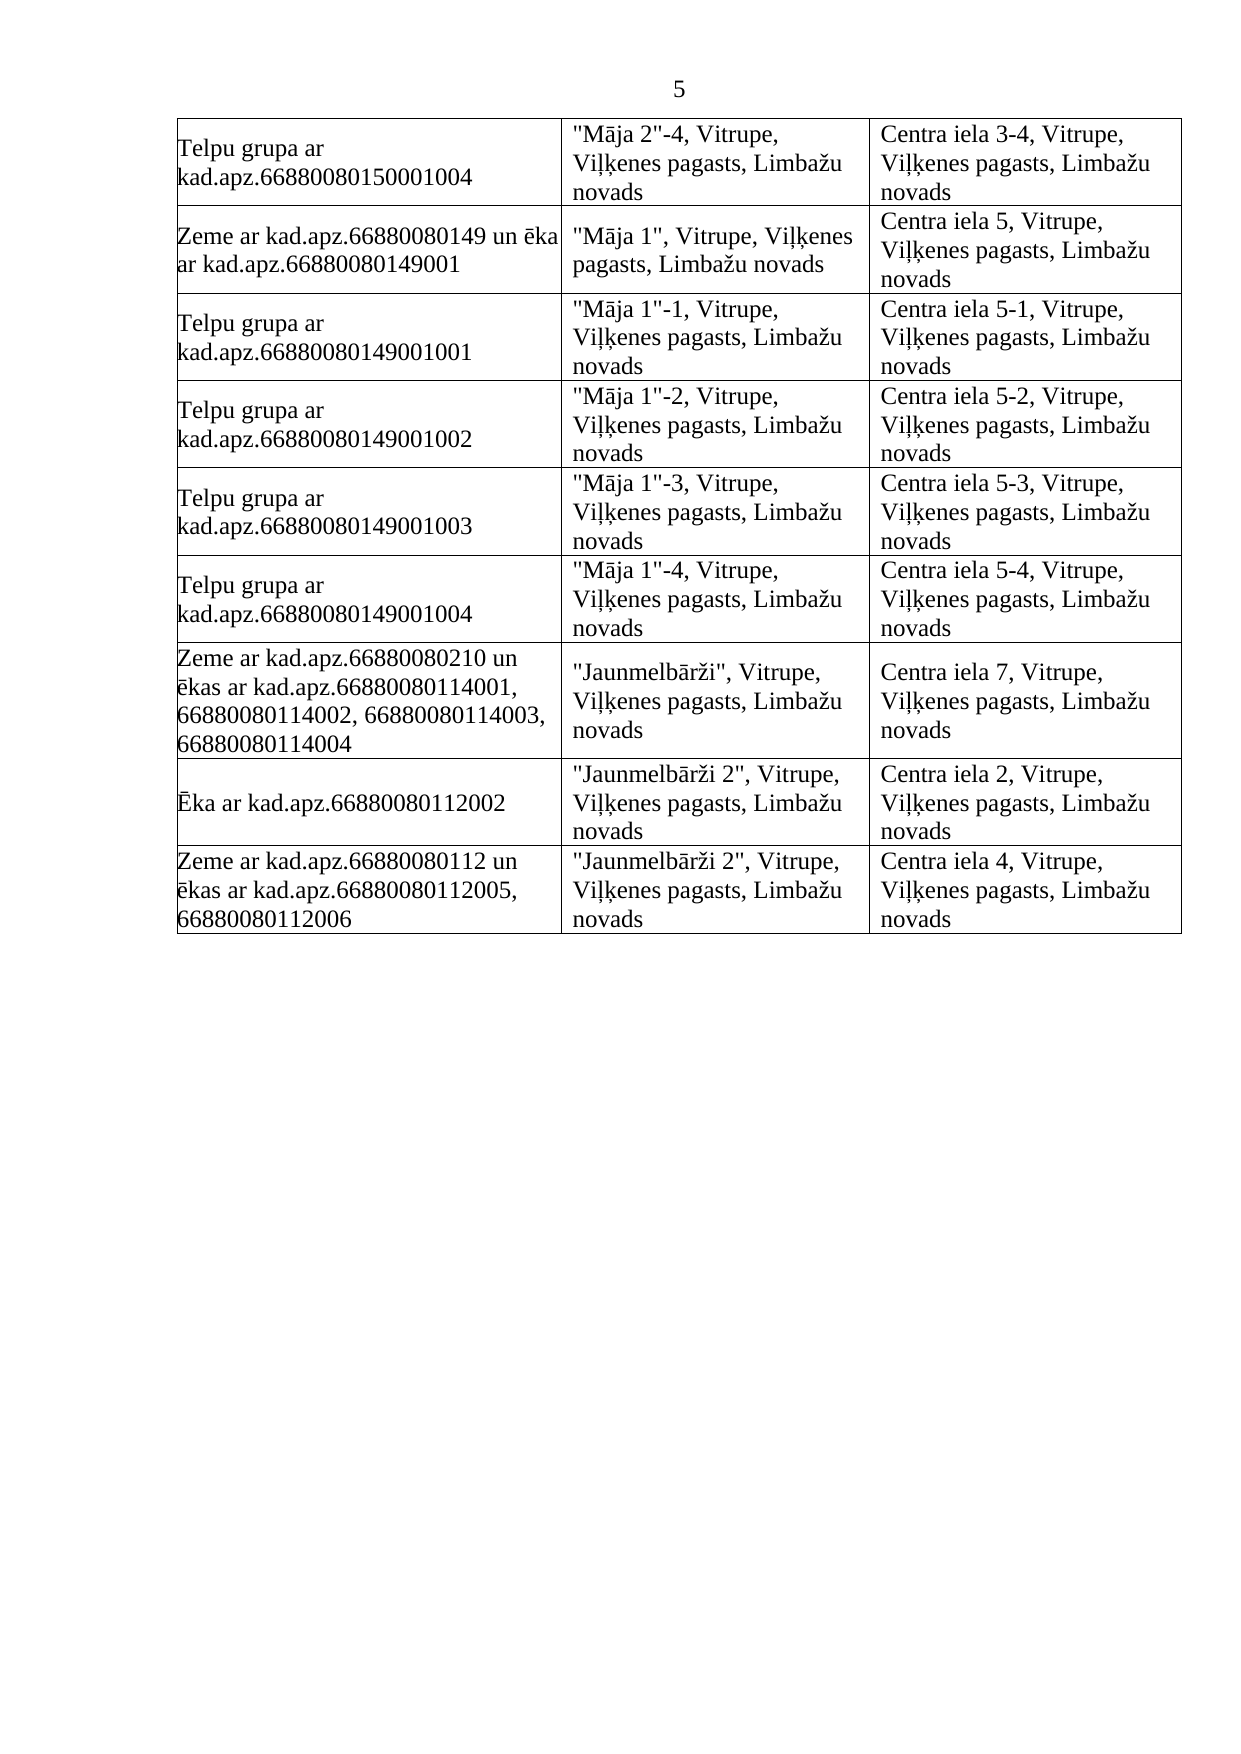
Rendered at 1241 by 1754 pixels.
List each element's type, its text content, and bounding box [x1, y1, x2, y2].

table_cell "Māja 1", Vitrupe, Viļķenes pagasts, Limbažu novads [562, 206, 869, 293]
table_cell Ēka ar kad.apz.66880080112002 [178, 759, 561, 845]
table_cell Telpu grupa ar kad.apz.66880080149001001 [178, 294, 561, 380]
table_cell Centra iela 4, Vitrupe, Viļķenes pagasts, Limbažu novads [870, 846, 1181, 932]
table_cell Centra iela 5-3, Vitrupe, Viļķenes pagasts, Limbažu novads [870, 468, 1181, 554]
table_cell "Jaunmelbārži", Vitrupe, Viļķenes pagasts, Limbažu novads [562, 643, 869, 758]
table_cell "Māja 1"-4, Vitrupe, Viļķenes pagasts, Limbažu novads [562, 556, 869, 642]
table_cell Telpu grupa ar kad.apz.66880080149001003 [178, 468, 561, 554]
table_cell Centra iela 5, Vitrupe, Viļķenes pagasts, Limbažu novads [870, 206, 1181, 293]
table_cell Centra iela 2, Vitrupe, Viļķenes pagasts, Limbažu novads [870, 759, 1181, 845]
table_cell Telpu grupa ar kad.apz.66880080150001004 [178, 119, 561, 205]
table_cell "Māja 2"-4, Vitrupe, Viļķenes pagasts, Limbažu novads [562, 119, 869, 205]
table_cell Centra iela 5-4, Vitrupe, Viļķenes pagasts, Limbažu novads [870, 556, 1181, 642]
table_cell Zeme ar kad.apz.66880080210 un ēkas ar kad.apz.66880080114001, 66880080114002, 66880080114003, 66880080114004 [178, 643, 561, 758]
table_cell "Jaunmelbārži 2", Vitrupe, Viļķenes pagasts, Limbažu novads [562, 759, 869, 845]
table_cell Centra iela 3-4, Vitrupe, Viļķenes pagasts, Limbažu novads [870, 119, 1181, 205]
table_cell Telpu grupa ar kad.apz.66880080149001004 [178, 556, 561, 642]
table_cell Centra iela 5-2, Vitrupe, Viļķenes pagasts, Limbažu novads [870, 381, 1181, 467]
table_cell Zeme ar kad.apz.66880080149 un ēka ar kad.apz.66880080149001 [178, 206, 561, 293]
table_cell "Māja 1"-1, Vitrupe, Viļķenes pagasts, Limbažu novads [562, 294, 869, 380]
table_cell "Māja 1"-3, Vitrupe, Viļķenes pagasts, Limbažu novads [562, 468, 869, 554]
table_cell "Jaunmelbārži 2", Vitrupe, Viļķenes pagasts, Limbažu novads [562, 846, 869, 932]
table_cell Centra iela 7, Vitrupe, Viļķenes pagasts, Limbažu novads [870, 643, 1181, 758]
table_cell Centra iela 5-1, Vitrupe, Viļķenes pagasts, Limbažu novads [870, 294, 1181, 380]
table_cell Zeme ar kad.apz.66880080112 un ēkas ar kad.apz.66880080112005, 66880080112006 [178, 846, 561, 932]
table_cell "Māja 1"-2, Vitrupe, Viļķenes pagasts, Limbažu novads [562, 381, 869, 467]
table_cell Telpu grupa ar kad.apz.66880080149001002 [178, 381, 561, 467]
